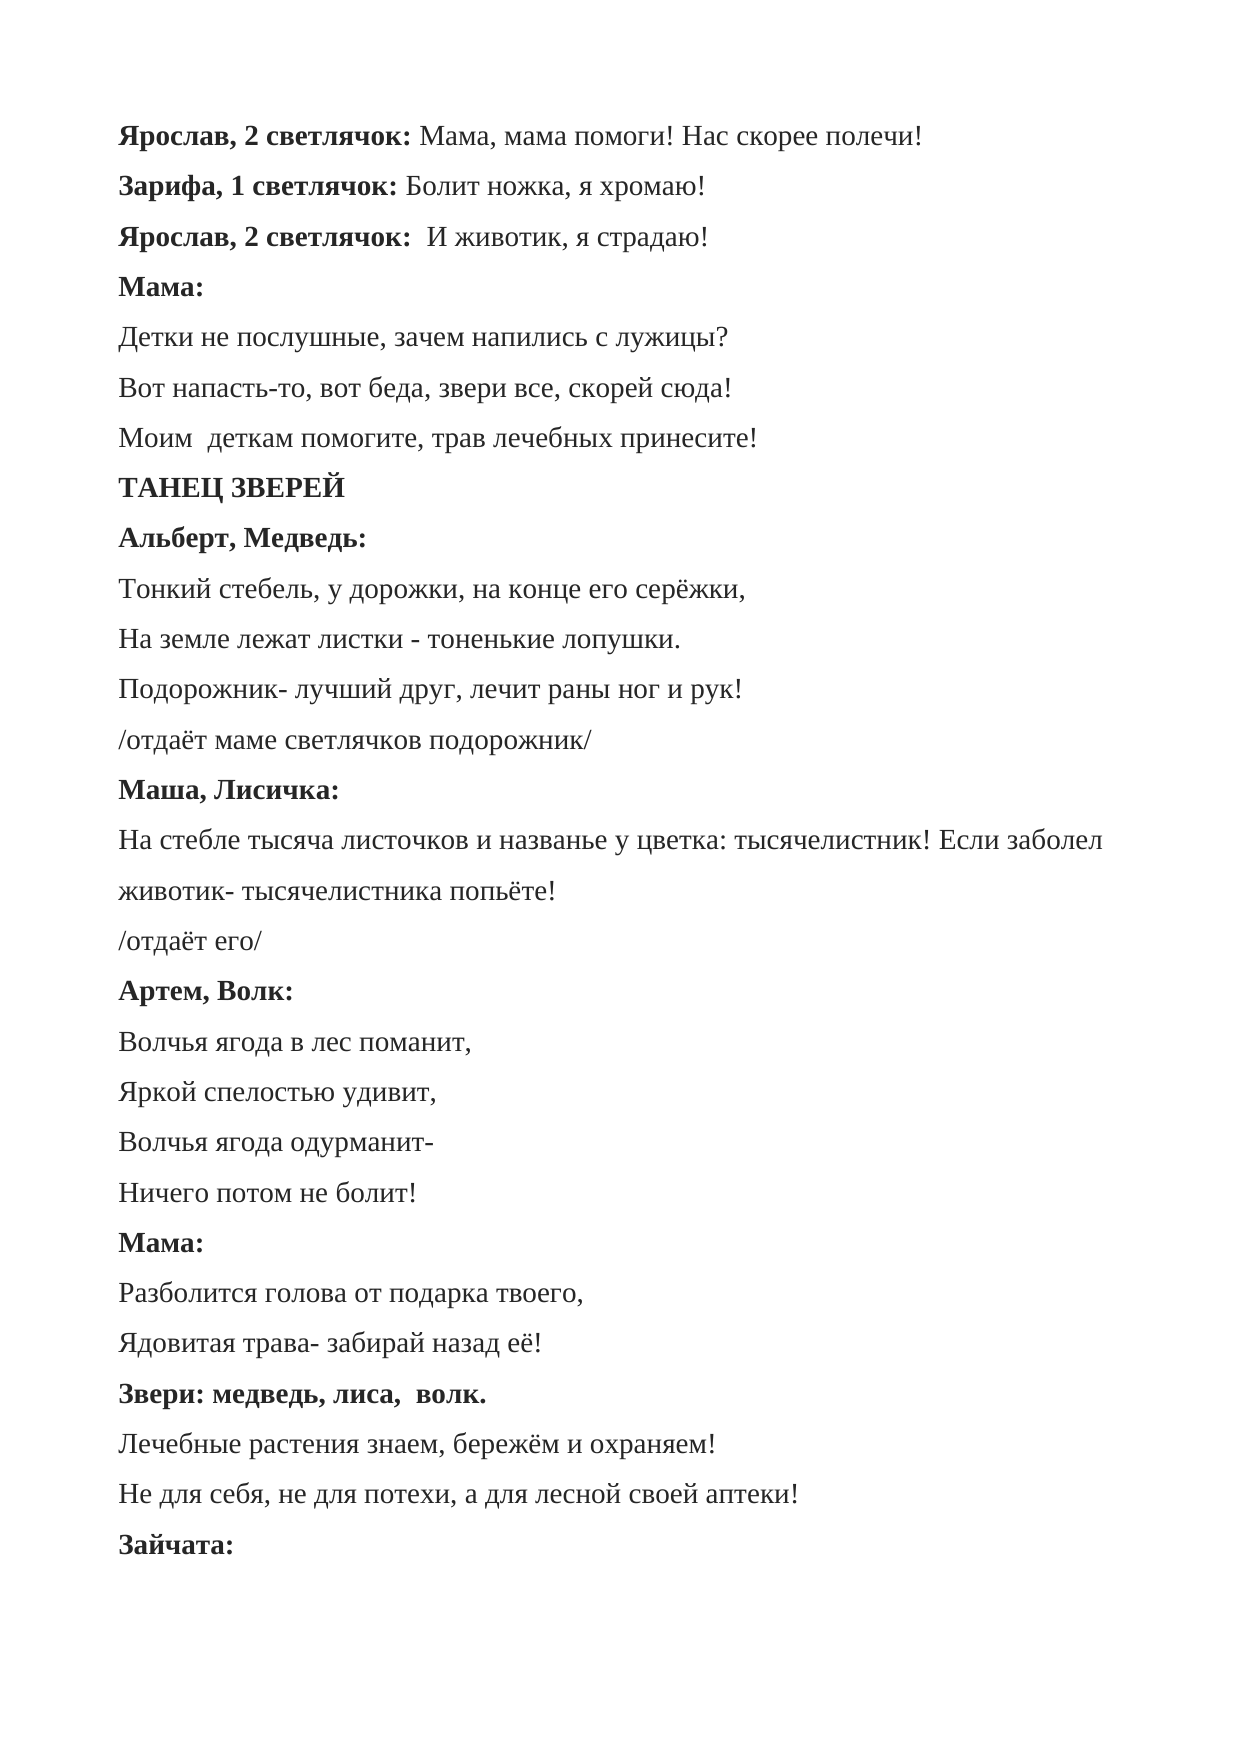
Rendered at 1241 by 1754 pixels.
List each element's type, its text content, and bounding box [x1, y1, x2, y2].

text Волчья ягода в лес поманит, [118, 1024, 1122, 1057]
text Волчья ягода одурманит- [118, 1124, 1122, 1158]
text Зарифа, 1 светлячок: Болит ножка, я хромаю! [118, 168, 1122, 202]
text Ярослав, 2 светлячок: И животик, я страдаю! [118, 219, 1122, 252]
text Ядовитая трава- забирай назад её! [118, 1326, 1122, 1359]
text Тонкий стебель, у дорожки, на конце его серёжки, [118, 571, 1122, 604]
text Маша, Лисичка: [118, 772, 1122, 806]
text Не для себя, не для потехи, а для лесной своей аптеки! [118, 1477, 1122, 1510]
text Разболится голова от подарка твоего, [118, 1275, 1122, 1309]
text Мама: [118, 269, 1122, 303]
text Яркой спелостью удивит, [118, 1074, 1122, 1108]
text /отдаёт маме светлячков подорожник/ [118, 722, 1122, 755]
text Звери: медведь, лиса, волк. [118, 1376, 1122, 1409]
text На земле лежат листки - тоненькие лопушки. [118, 621, 1122, 655]
text Мама: [118, 1225, 1122, 1258]
text Ничего потом не болит! [118, 1175, 1122, 1208]
text Зайчата: [118, 1527, 1122, 1560]
text Лечебные растения знаем, бережём и охраняем! [118, 1426, 1122, 1460]
text ТАНЕЦ ЗВЕРЕЙ [118, 470, 1122, 504]
text Артем, Волк: [118, 973, 1122, 1007]
text Ярослав, 2 светлячок: Мама, мама помоги! Нас скорее полечи! [118, 118, 1122, 152]
text Моим деткам помогите, трав лечебных принесите! [118, 420, 1122, 453]
text Детки не послушные, зачем напились с лужицы? [118, 319, 1122, 353]
text Вот напасть-то, вот беда, звери все, скорей сюда! [118, 370, 1122, 403]
text Подорожник- лучший друг, лечит раны ног и рук! [118, 672, 1122, 705]
text /отдаёт его/ [118, 923, 1122, 957]
text На стебле тысяча листочков и названье у цветка: тысячелистник! Если заболел животик- тысячелистника попьёте! [118, 822, 1122, 906]
text Альберт, Медведь: [118, 521, 1122, 554]
